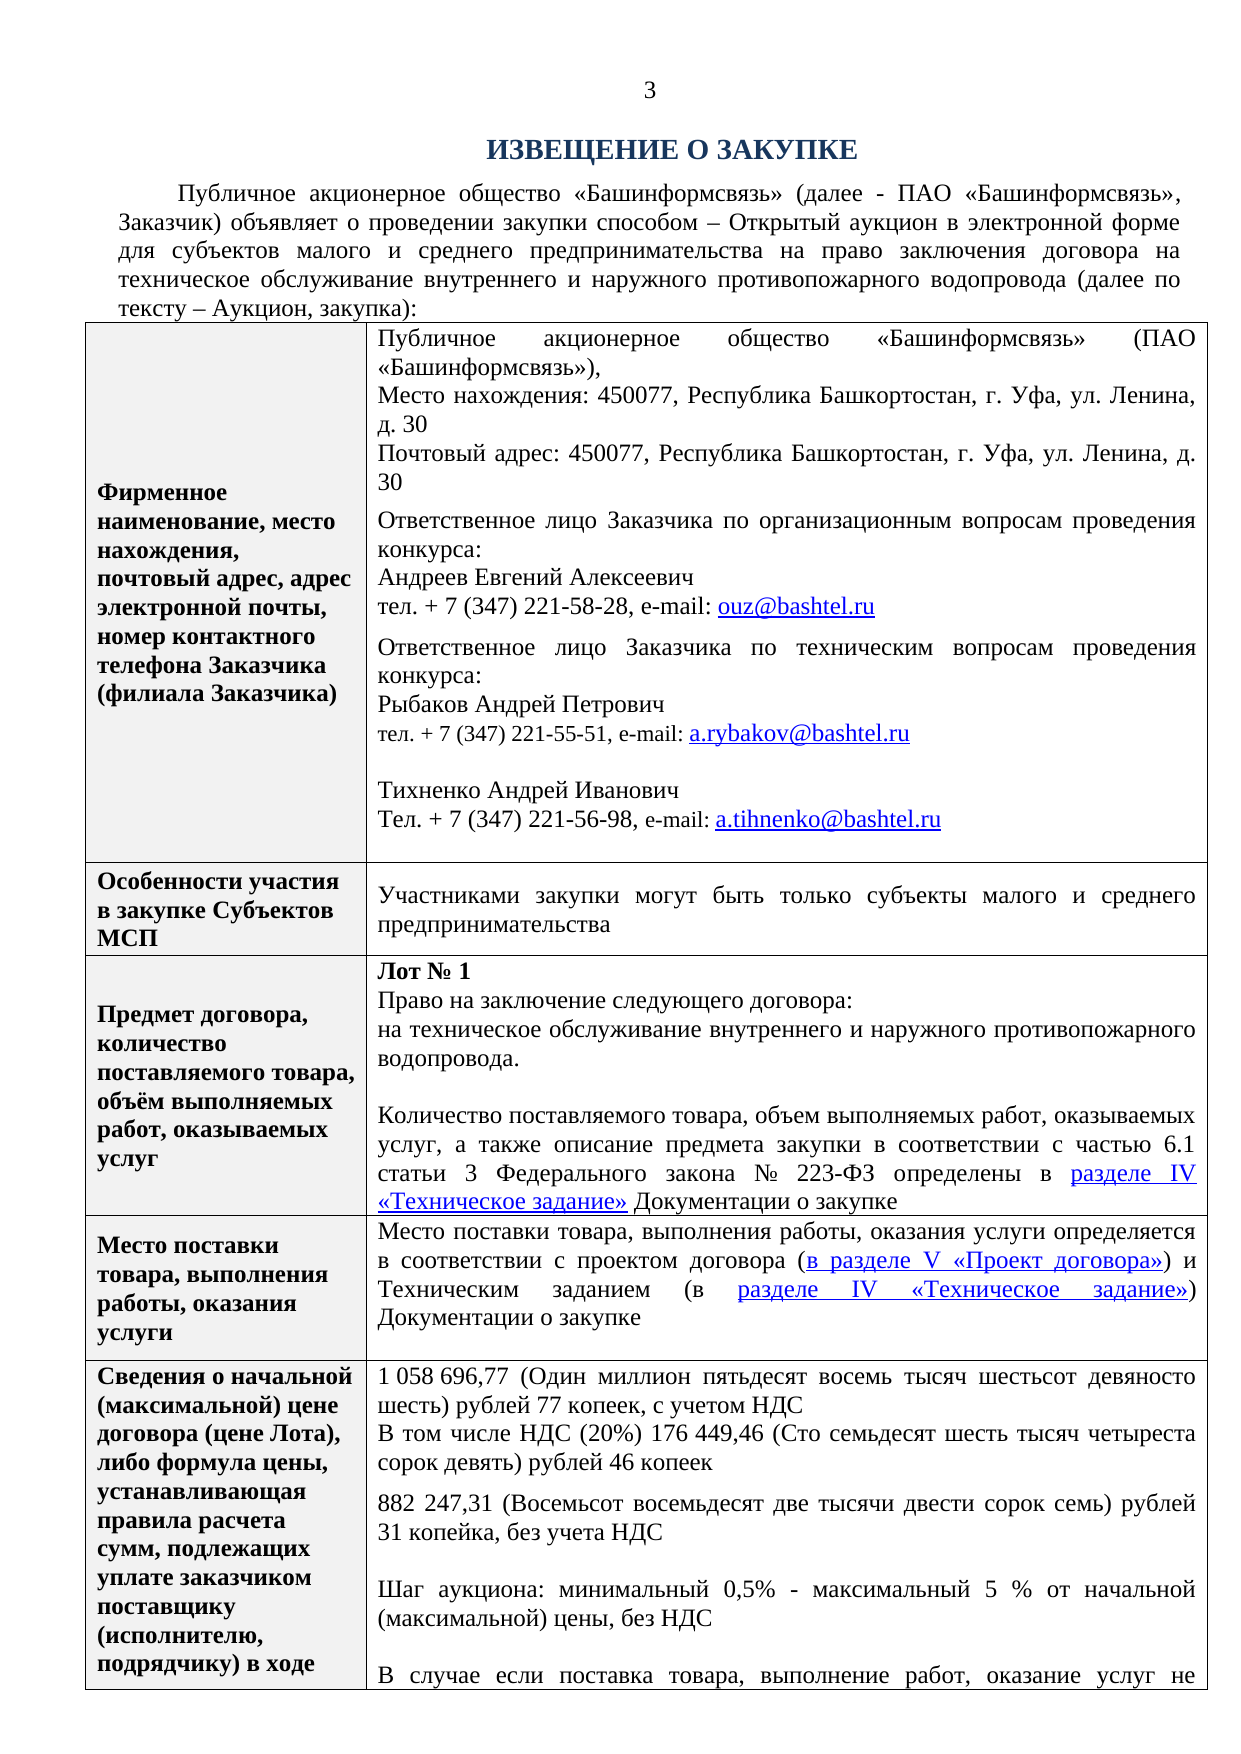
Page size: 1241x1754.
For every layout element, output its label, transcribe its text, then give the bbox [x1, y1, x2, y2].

table_cell Участниками закупки могут быть только субъекты малого и среднего предпринимательства [367, 863, 1207, 955]
text ИЗВЕЩЕНИЕ О ЗАКУПКЕ [163, 132, 1181, 166]
table_header Фирменное наименование, место нахождения, почтовый адрес, адрес электронной почты, номер контактного телефона Заказчика (филиала Заказчика) [86, 323, 366, 862]
text Публичное акционерное общество «Башинформсвязь» (далее - ПАО «Башинформсвязь», Заказчик) объявляет о проведении закупки способом – Открытый аукцион в электронной форме для субъектов малого и среднего предпринимательства на право заключения договора на техническое обслуживание внутреннего и наружного противопожарного водопровода (далее по тексту – Аукцион, закупка): [118, 178, 1181, 322]
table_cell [86, 1361, 366, 1689]
table_cell Предмет договора, количество поставляемого товара, объём выполняемых работ, оказываемых услуг [86, 956, 366, 1215]
table_cell Место поставки товара, выполнения работы, оказания услуги определяется в соответствии с проектом договора (в разделе V «Проект договора») и Техническим заданием (в разделе IV «Техническое задание») Документации о закупке [367, 1216, 1207, 1360]
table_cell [367, 1361, 1207, 1689]
table_header Публичное акционерное общество «Башинформсвязь» (ПАО «Башинформсвязь»), Место нахождения: 450077, Республика Башкортостан, г. Уфа, ул. Ленина, д. 30 Почтовый адрес: 450077, Республика Башкортостан, г. Уфа, ул. Ленина, д. 30 Ответственное лицо Заказчика по организационным вопросам проведения конкурса: Андреев Евгений Алексеевич тел. + 7 (347) 221-58-28, e-mail: ouz@bashtel.ru Ответственное лицо Заказчика по техническим вопросам проведения конкурса: Рыбаков Андрей Петрович тел. + 7 (347) 221-55-51, e-mail: a.rybakov@bashtel.ru Тихненко Андрей Иванович Тел. + 7 (347) 221-56-98, e-mail: a.tihnenko@bashtel.ru [367, 323, 1207, 862]
table_cell Место поставки товара, выполнения работы, оказания услуги [86, 1216, 366, 1360]
table_cell Особенности участия в закупке Субъектов МСП [86, 863, 366, 955]
table_cell Лот № 1 Право на заключение следующего договора: на техническое обслуживание внутреннего и наружного противопожарного водопровода. Количество поставляемого товара, объем выполняемых работ, оказываемых услуг, а также описание предмета закупки в соответствии с частью 6.1 статьи 3 Федерального закона № 223-ФЗ определены в разделе IV «Техническое задание» Документации о закупке [367, 956, 1207, 1215]
